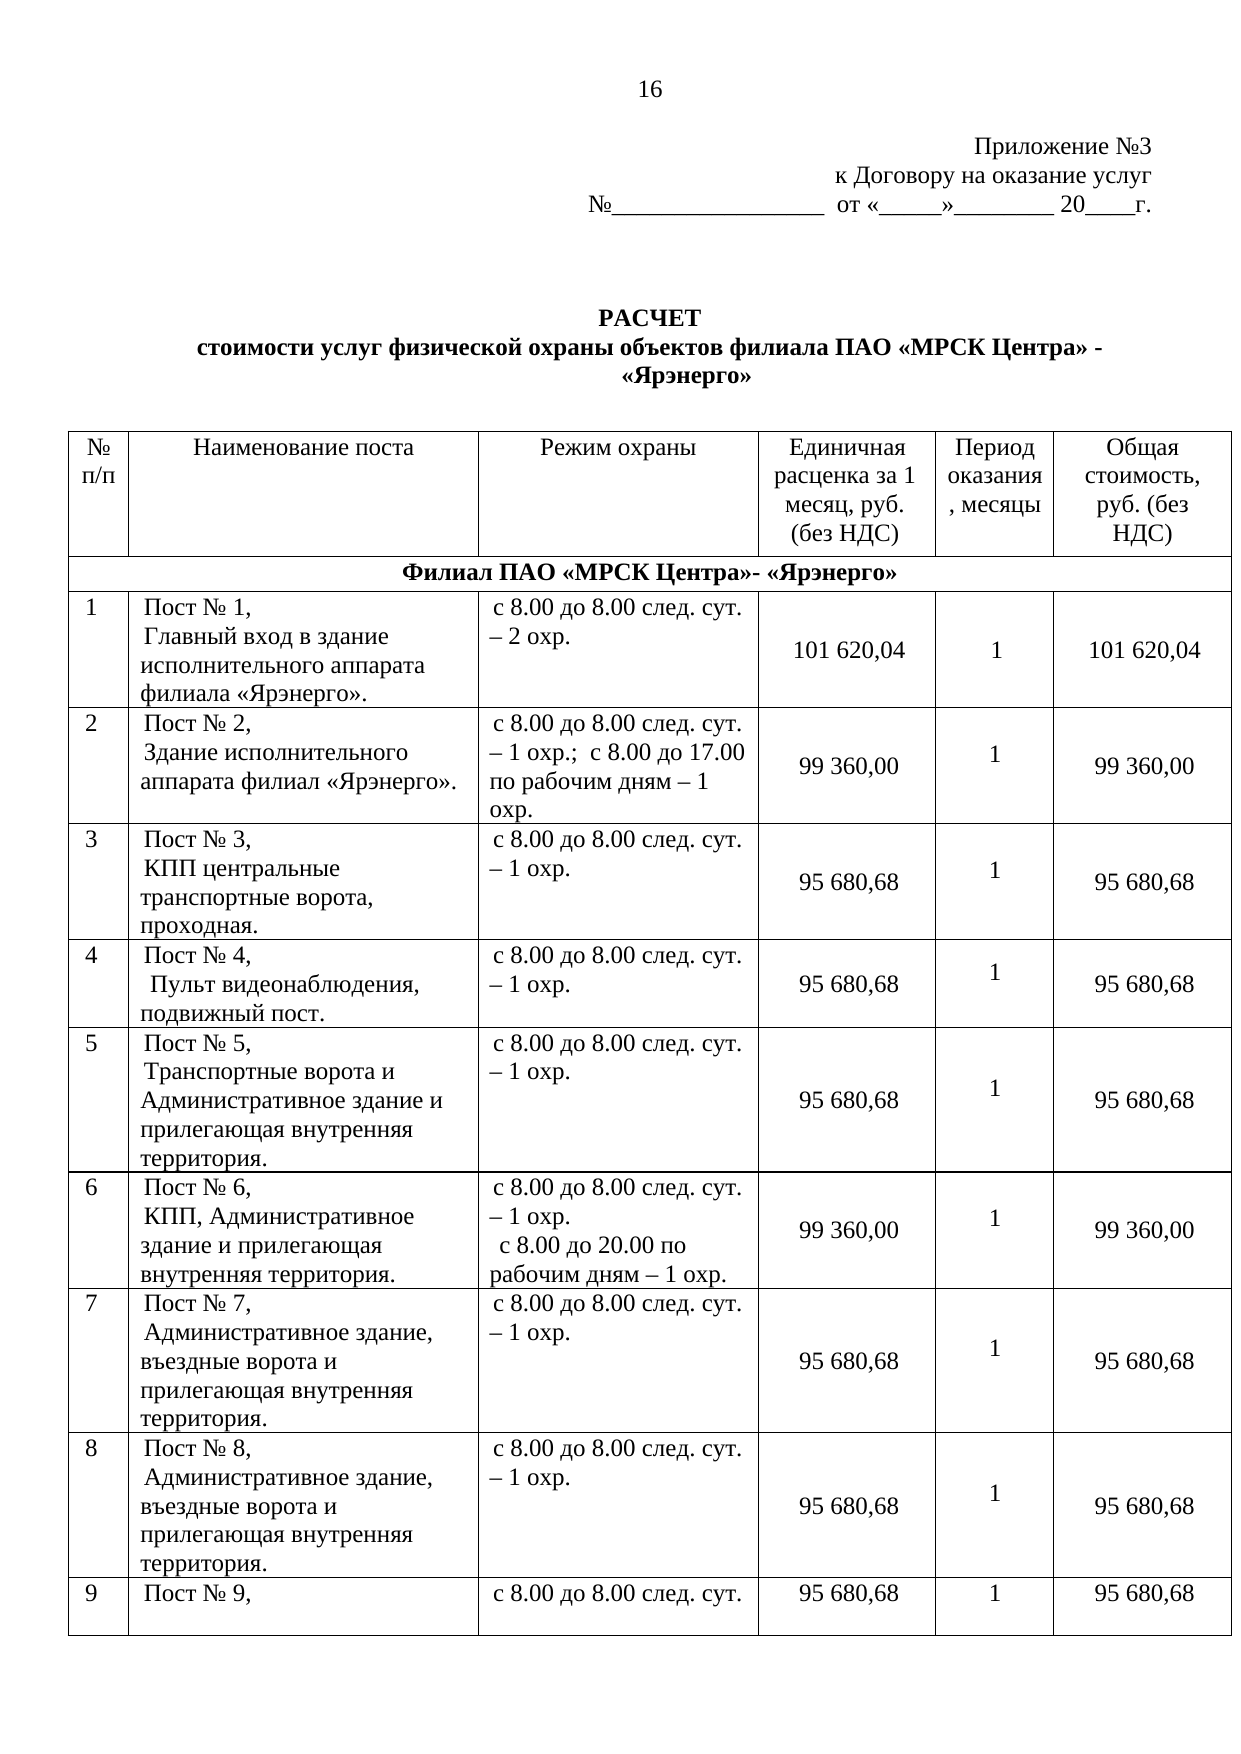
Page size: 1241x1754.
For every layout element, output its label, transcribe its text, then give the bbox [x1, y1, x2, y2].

table_cell Пост № 2, Здание исполнительного аппарата филиал «Ярэнерго». [129, 708, 478, 823]
table_cell 1 [936, 708, 1053, 823]
table_cell 95 680,68 [759, 1433, 935, 1577]
table_cell Пост № 5, Транспортные ворота и Административное здание и прилегающая внутренняя территория. [129, 1028, 478, 1171]
table_header Единичная расценка за 1 месяц, руб. (без НДС) [759, 432, 935, 556]
table_cell 1 [936, 940, 1053, 1027]
text стоимости услуг физической охраны объектов филиала ПАО «МРСК Центра» - «Ярэнерго» [148, 332, 1152, 389]
table_cell с 8.00 до 8.00 след. сут. – 1 охр. с 8.00 до 20.00 по рабочим дням – 1 охр. [479, 1173, 758, 1287]
table_cell с 8.00 до 8.00 след. сут. – 2 охр. [479, 592, 758, 707]
table_cell Филиал ПАО «МРСК Центра»- «Ярэнерго» [69, 557, 1231, 591]
table_cell с 8.00 до 8.00 след. сут. – 1 охр.; с 8.00 до 17.00 по рабочим дням – 1 охр. [479, 708, 758, 823]
table_cell 95 680,68 [1054, 824, 1231, 939]
table_cell Пост № 8, Административное здание, въездные ворота и прилегающая внутренняя территория. [129, 1433, 478, 1577]
table_cell 4 [69, 940, 128, 1027]
table_cell 9 [69, 1578, 128, 1635]
table_cell 99 360,00 [1054, 708, 1231, 823]
table_cell 1 [936, 1433, 1053, 1577]
table_cell 95 680,68 [1054, 1028, 1231, 1171]
table_cell 99 360,00 [759, 708, 935, 823]
table_cell 99 360,00 [1054, 1173, 1231, 1287]
table_cell 1 [936, 1028, 1053, 1171]
table_cell 95 680,68 [759, 1578, 935, 1635]
table_cell 95 680,68 [759, 824, 935, 939]
table_header № п/п [69, 432, 128, 556]
table_header Наименование поста [129, 432, 478, 556]
table_cell 3 [69, 824, 128, 939]
table_cell с 8.00 до 8.00 след. сут. – 1 охр. [479, 1289, 758, 1432]
table_cell 101 620,04 [759, 592, 935, 707]
table_cell 1 [936, 1173, 1053, 1287]
table_cell с 8.00 до 8.00 след. сут. – 1 охр. [479, 824, 758, 939]
table_cell 95 680,68 [1054, 940, 1231, 1027]
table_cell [479, 1578, 758, 1635]
table_cell 1 [936, 1289, 1053, 1432]
table_cell с 8.00 до 8.00 след. сут. – 1 охр. [479, 940, 758, 1027]
table_cell 95 680,68 [759, 1289, 935, 1432]
table_cell 5 [69, 1028, 128, 1171]
text Приложение №3 [148, 131, 1152, 160]
table_cell с 8.00 до 8.00 след. сут. – 1 охр. [479, 1433, 758, 1577]
table_cell Пост № 4, Пульт видеонаблюдения, подвижный пост. [129, 940, 478, 1027]
table_header Период оказания, месяцы [936, 432, 1053, 556]
text к Договору на оказание услуг [148, 160, 1152, 189]
table_cell 95 680,68 [759, 1028, 935, 1171]
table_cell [129, 1578, 478, 1635]
table_header Режим охраны [479, 432, 758, 556]
table_cell 2 [69, 708, 128, 823]
text РАСЧЕТ [148, 303, 1152, 332]
table_cell 95 680,68 [759, 940, 935, 1027]
table_cell 1 [936, 592, 1053, 707]
table_cell 95 680,68 [1054, 1578, 1231, 1635]
table_cell с 8.00 до 8.00 след. сут. – 1 охр. [479, 1028, 758, 1171]
table_cell 1 [936, 1578, 1053, 1635]
table_cell 1 [936, 824, 1053, 939]
table_cell 99 360,00 [759, 1173, 935, 1287]
table_cell Пост № 3, КПП центральные транспортные ворота, проходная. [129, 824, 478, 939]
table_header Общая стоимость, руб. (без НДС) [1054, 432, 1231, 556]
table_cell 8 [69, 1433, 128, 1577]
table_cell 7 [69, 1289, 128, 1432]
text №_________________ от «_____»________ 20____г. [148, 189, 1152, 218]
table_cell 95 680,68 [1054, 1433, 1231, 1577]
table_cell Пост № 1, Главный вход в здание исполнительного аппарата филиала «Ярэнерго». [129, 592, 478, 707]
table_cell Пост № 7, Административное здание, въездные ворота и прилегающая внутренняя территория. [129, 1289, 478, 1432]
table_cell 95 680,68 [1054, 1289, 1231, 1432]
table_cell Пост № 6, КПП, Административное здание и прилегающая внутренняя территория. [129, 1173, 478, 1287]
table_cell 6 [69, 1173, 128, 1287]
table_cell 101 620,04 [1054, 592, 1231, 707]
table_cell 1 [69, 592, 128, 707]
